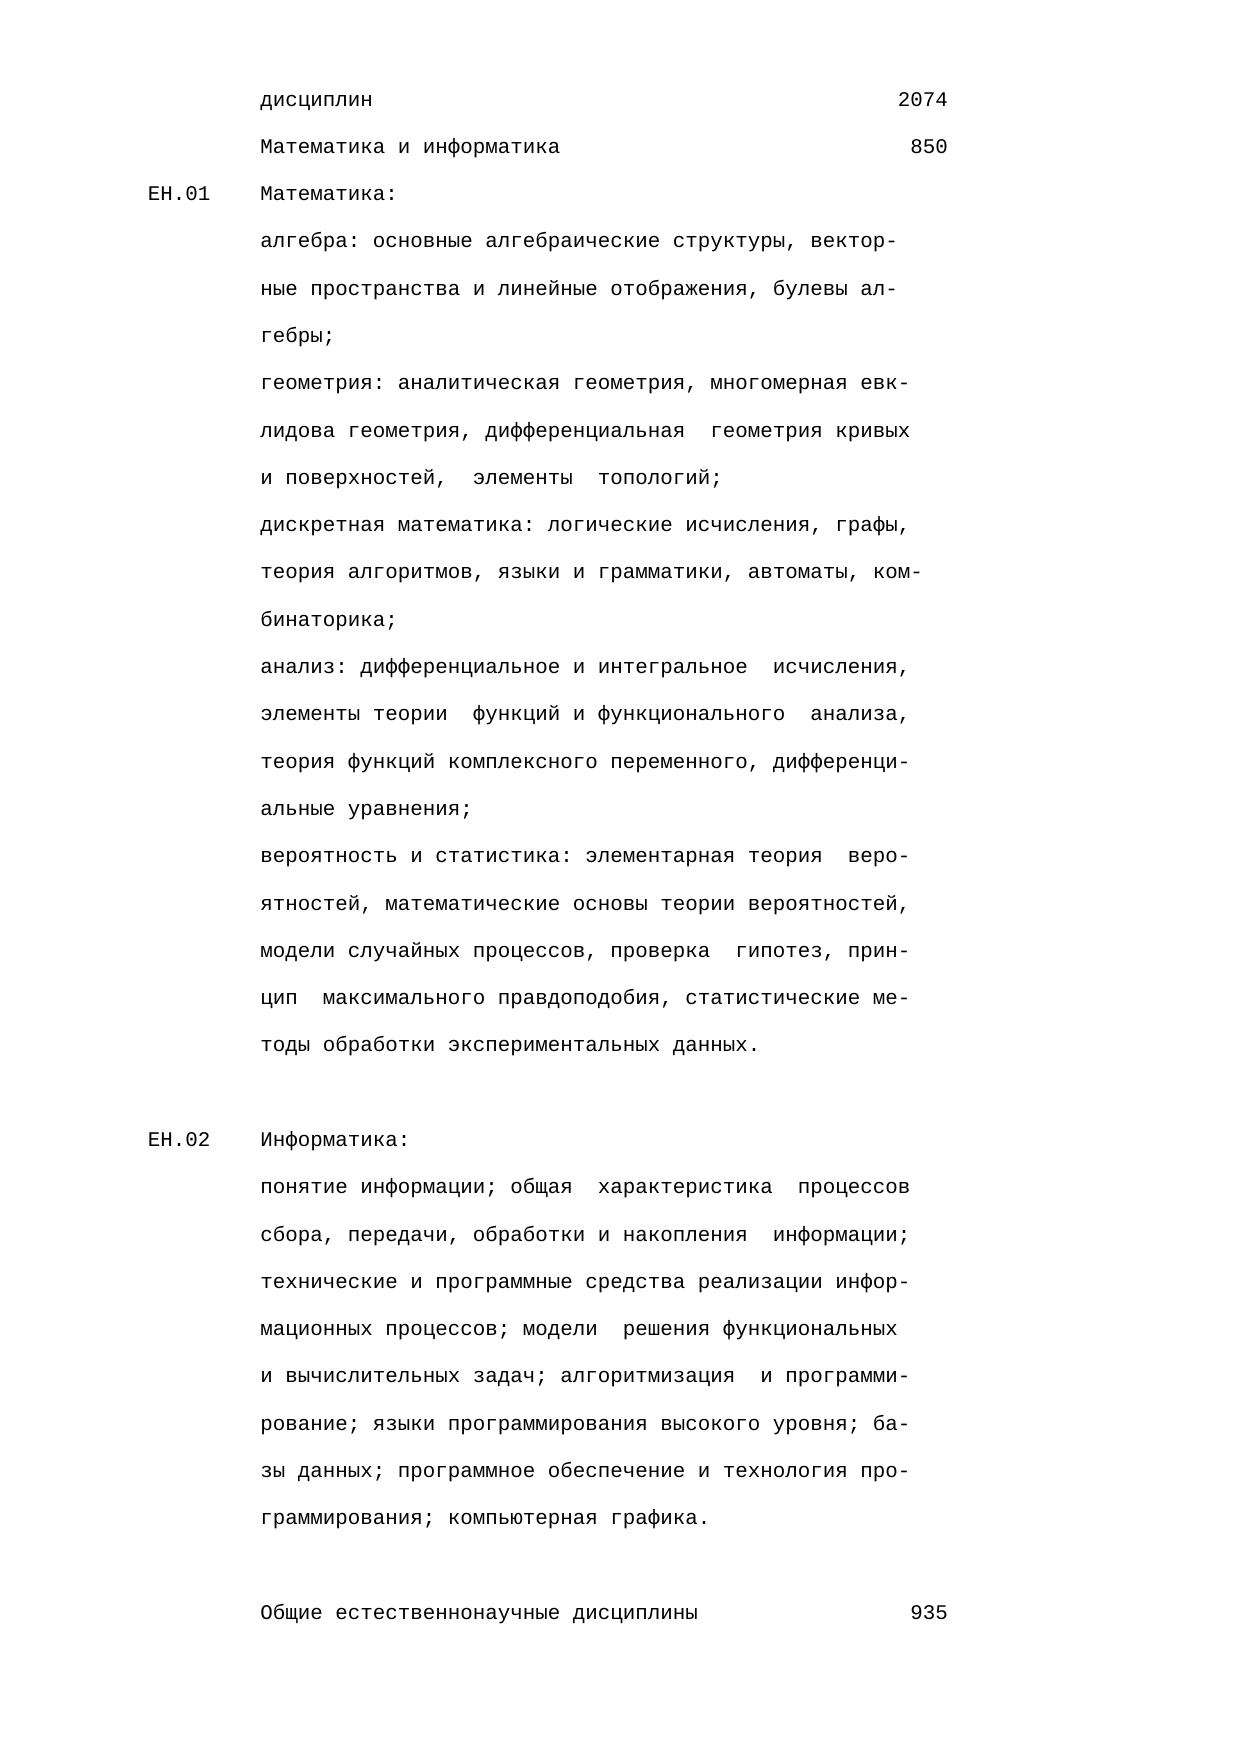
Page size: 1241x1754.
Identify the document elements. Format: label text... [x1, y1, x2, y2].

text лидова геометрия, дифференциальная геометрия кривых [148, 420, 1152, 443]
text дисциплин 2074 [148, 89, 1152, 112]
text цип максимального правдоподобия, статистические ме- [148, 987, 1152, 1011]
text граммирования; компьютерная графика. [148, 1507, 1152, 1531]
text ные пространства и линейные отображения, булевы ал- [148, 278, 1152, 301]
text сбора, передачи, обработки и накопления информации; [148, 1224, 1152, 1247]
text вероятность и статистика: элементарная теория веро- [148, 845, 1152, 869]
text зы данных; программное обеспечение и технология про- [148, 1460, 1152, 1484]
text понятие информации; общая характеристика процессов [148, 1176, 1152, 1200]
text ЕН.02 Информатика: [148, 1129, 1152, 1153]
text ЕН.01 Математика: [148, 183, 1152, 207]
text теория функций комплексного переменного, дифференци- [148, 751, 1152, 774]
text технические и программные средства реализации инфор- [148, 1271, 1152, 1294]
text теория алгоритмов, языки и грамматики, автоматы, ком- [148, 562, 1152, 585]
text тоды обработки экспериментальных данных. [148, 1034, 1152, 1058]
text мационных процессов; модели решения функциональных [148, 1318, 1152, 1342]
text альные уравнения; [148, 798, 1152, 822]
text гебры; [148, 325, 1152, 349]
text элементы теории функций и функционального анализа, [148, 703, 1152, 727]
text модели случайных процессов, проверка гипотез, прин- [148, 940, 1152, 963]
text бинаторика; [148, 609, 1152, 632]
text Математика и информатика 850 [148, 136, 1152, 159]
text анализ: дифференциальное и интегральное исчисления, [148, 656, 1152, 680]
text ятностей, математические основы теории вероятностей, [148, 893, 1152, 916]
text Общие естественнонаучные дисциплины 935 [148, 1602, 1152, 1626]
text алгебра: основные алгебраические структуры, вектор- [148, 231, 1152, 254]
text геометрия: аналитическая геометрия, многомерная евк- [148, 372, 1152, 396]
text рование; языки программирования высокого уровня; ба- [148, 1413, 1152, 1436]
text и вычислительных задач; алгоритмизация и программи- [148, 1366, 1152, 1389]
text и поверхностей, элементы топологий; [148, 467, 1152, 491]
text дискретная математика: логические исчисления, графы, [148, 514, 1152, 538]
